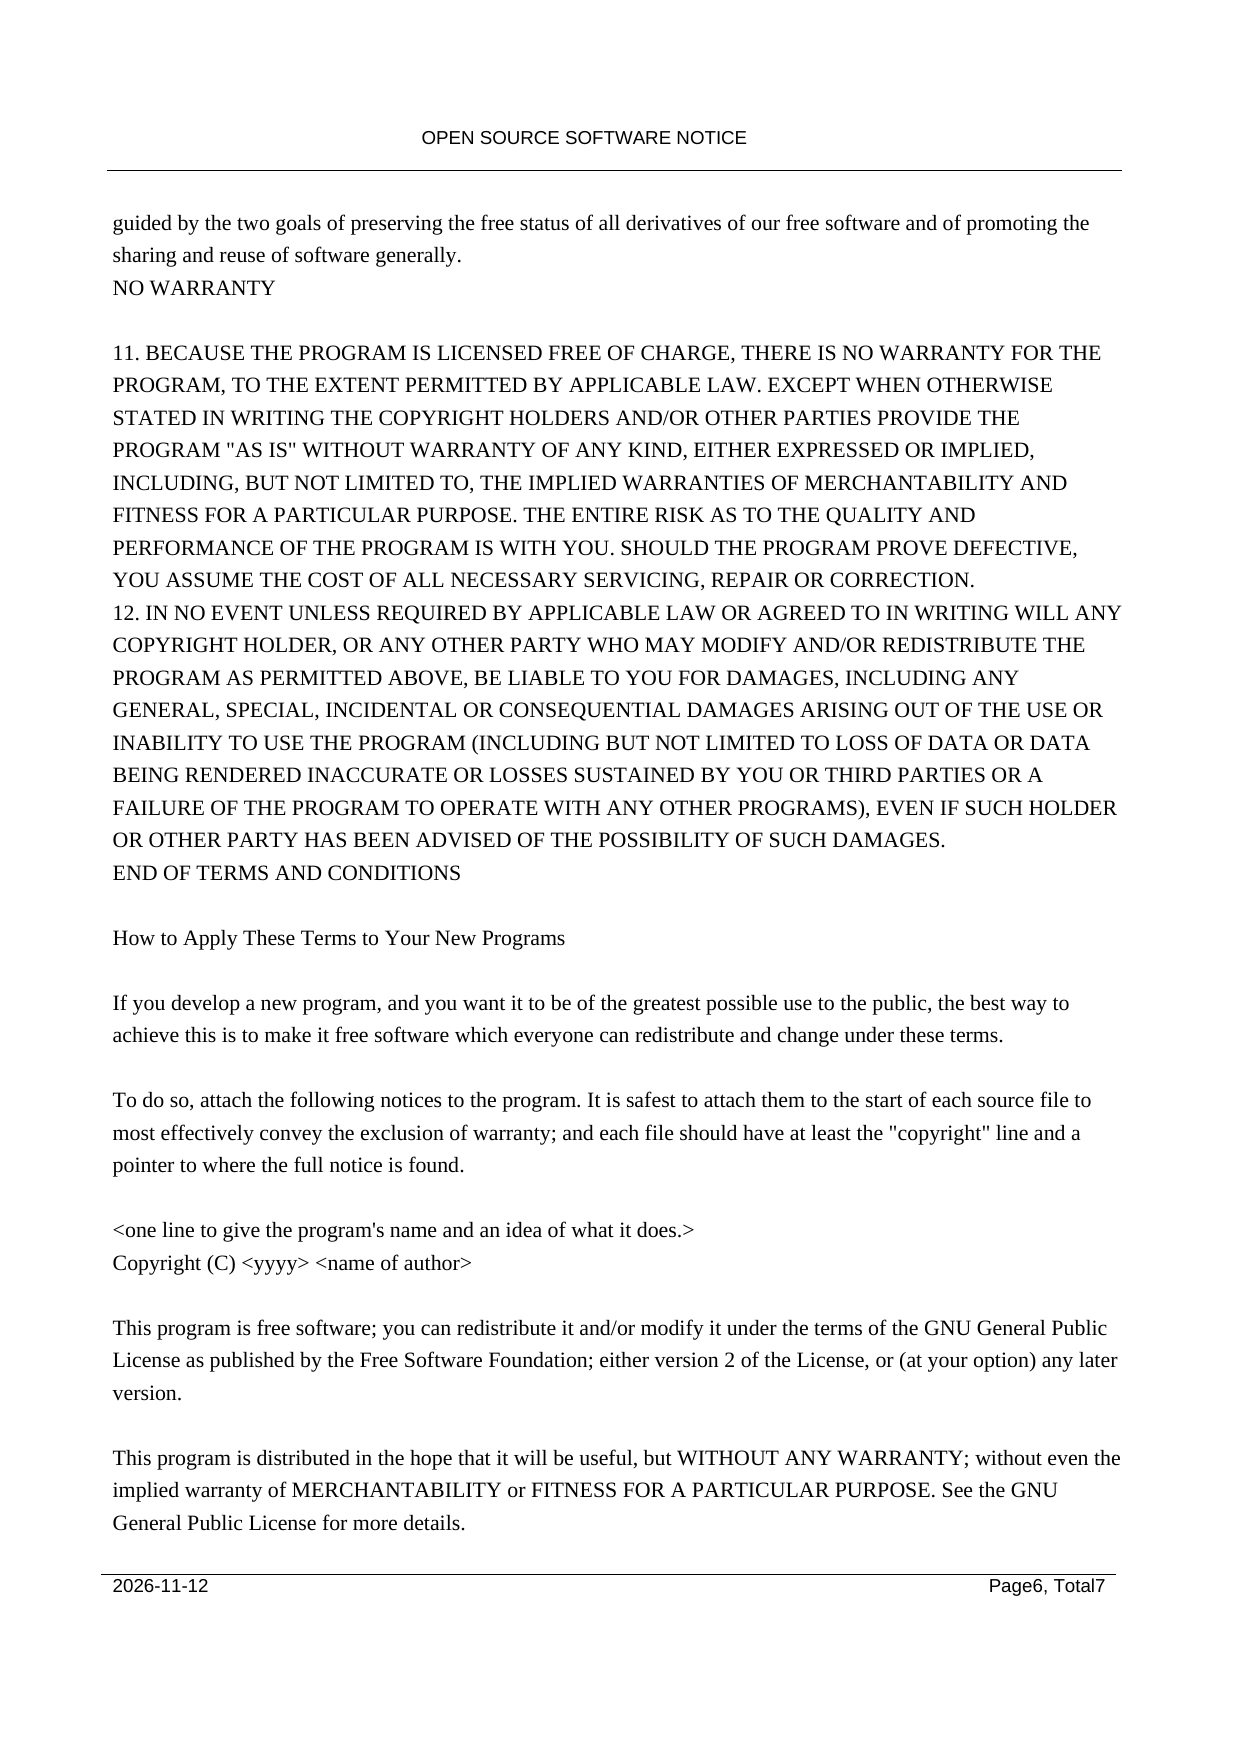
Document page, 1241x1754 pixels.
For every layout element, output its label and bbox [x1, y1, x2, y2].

text [112, 206, 1128, 1539]
